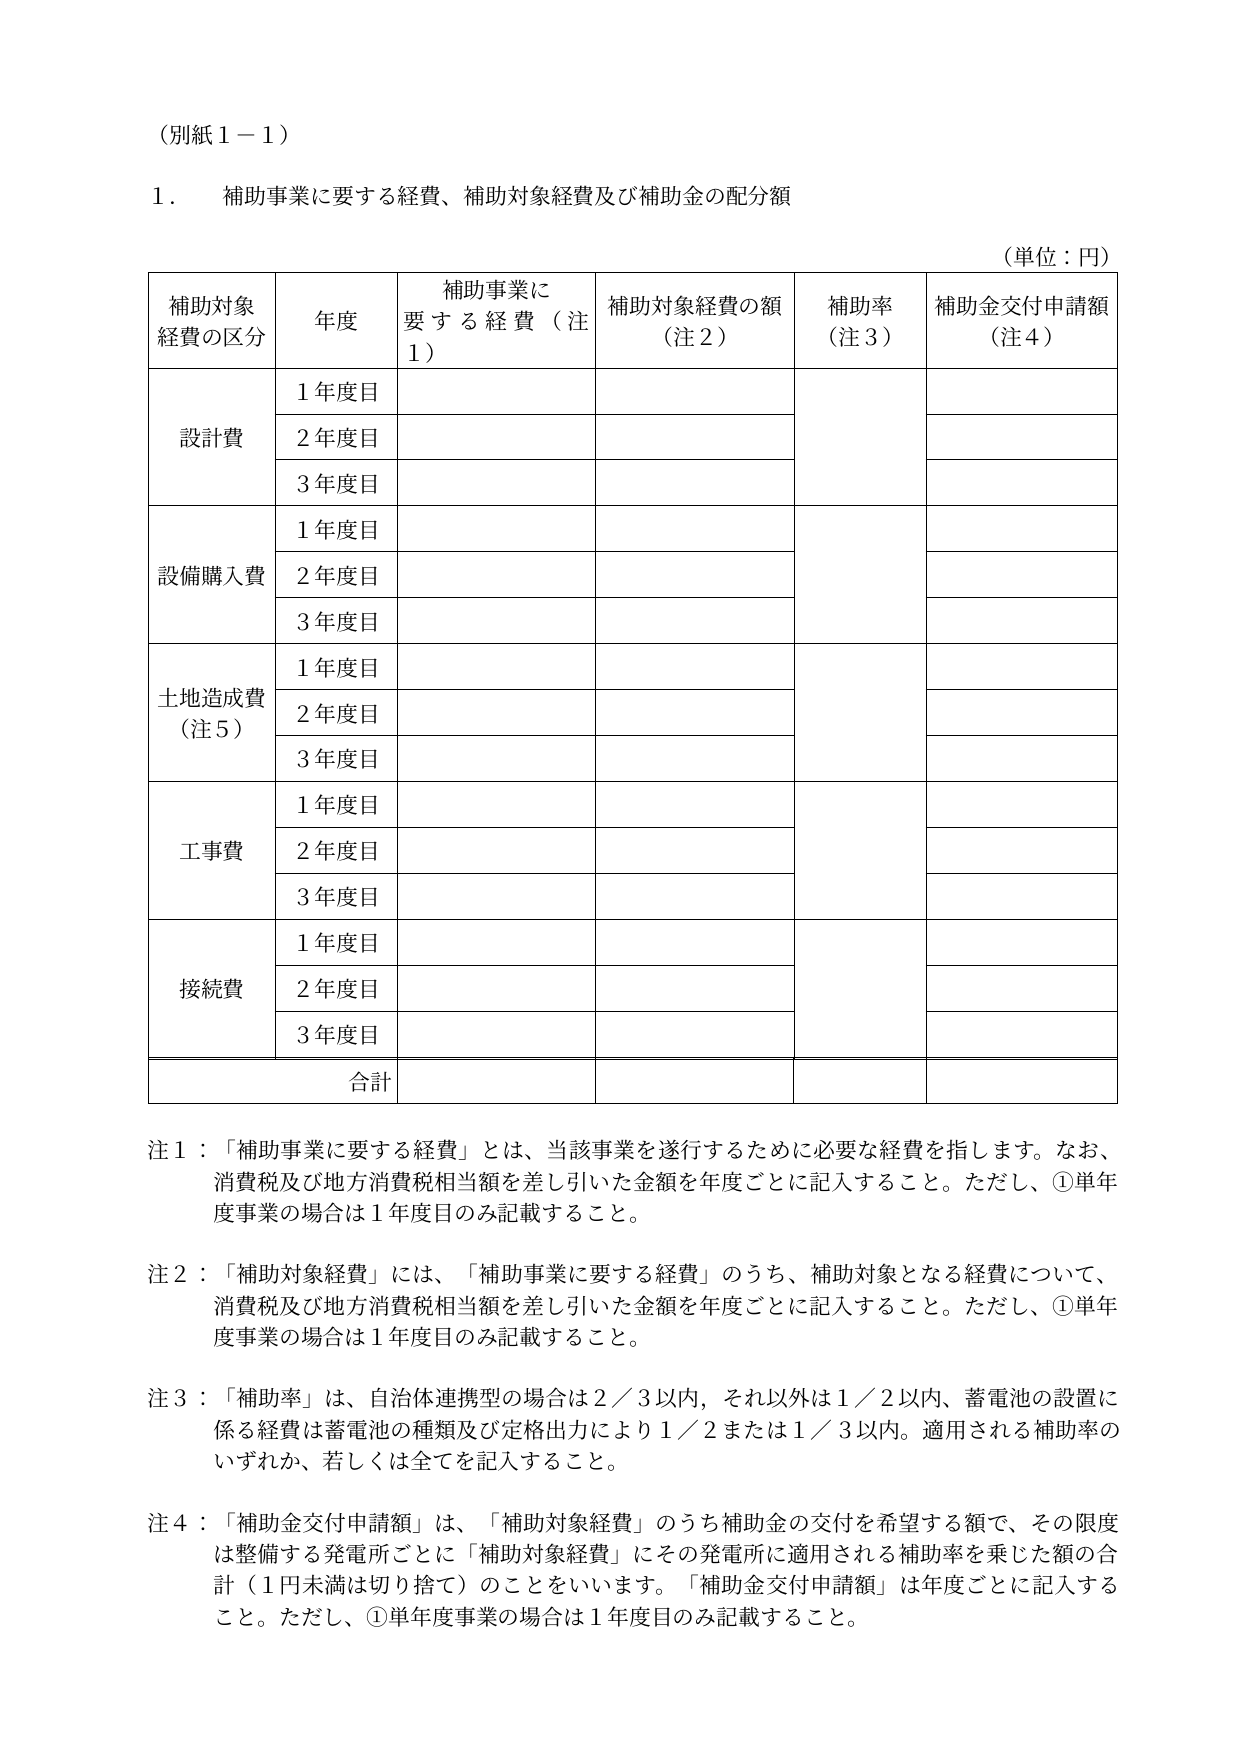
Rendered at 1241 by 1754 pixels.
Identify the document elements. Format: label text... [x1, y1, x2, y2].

table_cell [398, 552, 595, 597]
table_cell [596, 736, 794, 781]
table_cell [927, 782, 1117, 827]
table_cell ３年度目 [276, 874, 397, 919]
table_cell [927, 828, 1117, 873]
table_cell [596, 460, 794, 505]
table_cell [398, 644, 595, 689]
table_cell [596, 552, 794, 597]
table_cell 土地造成費 （注５） [149, 644, 275, 781]
table_cell [398, 1012, 595, 1057]
table_cell [795, 644, 926, 781]
table_cell [927, 690, 1117, 735]
table_cell [927, 369, 1117, 413]
text 注１：「補助事業に要する経費」とは、当該事業を遂行するために必要な経費を指します。なお、消費税及び地方消費税相当額を差し引いた金額を年度ごとに記入すること。ただし、①単年度事業の場合は１年度目のみ記載すること。 [148, 1133, 1122, 1228]
table_cell ３年度目 [276, 1012, 397, 1057]
table_cell [596, 828, 794, 873]
table_cell [927, 1012, 1117, 1057]
table_cell １年度目 [276, 369, 397, 413]
table_cell [927, 644, 1117, 689]
table_cell [795, 369, 926, 505]
table_cell [398, 369, 595, 413]
table_header 年度 [276, 273, 397, 367]
table_cell [398, 598, 595, 643]
table_header 補助対象経費の額 （注２） [596, 273, 794, 367]
text 注３：「補助率」は、自治体連携型の場合は２／３以内，それ以外は１／２以内、蓄電池の設置に係る経費は蓄電池の種類及び定格出力により１／２または１／３以内。適用される補助率のいずれか、若しくは全てを記入すること。 [148, 1382, 1122, 1476]
table_cell [596, 1012, 794, 1057]
table_cell [596, 506, 794, 551]
table_cell 合計 [149, 1060, 397, 1102]
table_cell [596, 874, 794, 919]
text 注２：「補助対象経費」には、「補助事業に要する経費」のうち、補助対象となる経費について、消費税及び地方消費税相当額を差し引いた金額を年度ごとに記入すること。ただし、①単年度事業の場合は１年度目のみ記載すること。 [148, 1257, 1122, 1352]
text 注４：「補助金交付申請額」は、「補助対象経費」のうち補助金の交付を希望する額で、その限度は整備する発電所ごとに「補助対象経費」にその発電所に適用される補助率を乗じた額の合計（１円未満は切り捨て）のことをいいます。「補助金交付申請額」は年度ごとに記入すること。ただし、①単年度事業の場合は１年度目のみ記載すること。 [148, 1506, 1122, 1632]
table_header 補助率 （注３） [795, 273, 926, 367]
table_header 補助金交付申請額 （注４） [927, 273, 1117, 367]
table_cell [596, 966, 794, 1011]
table_cell 工事費 [149, 782, 275, 919]
table_cell [927, 966, 1117, 1011]
table_cell [398, 828, 595, 873]
table_cell [596, 369, 794, 413]
table_cell [398, 966, 595, 1011]
table_cell [795, 782, 926, 919]
table_cell [398, 920, 595, 965]
table_cell １年度目 [276, 782, 397, 827]
table_cell [596, 1060, 793, 1102]
table_cell [398, 736, 595, 781]
table_cell [398, 1060, 595, 1102]
table_header 補助対象 経費の区分 [149, 273, 275, 367]
table_cell [927, 874, 1117, 919]
table_cell [398, 874, 595, 919]
table_cell １年度目 [276, 644, 397, 689]
table_cell [596, 644, 794, 689]
table_cell 設計費 [149, 369, 275, 505]
table_cell [927, 598, 1117, 643]
table_cell [927, 1060, 1117, 1102]
table_cell 設備購入費 [149, 506, 275, 643]
table_cell 接続費 [149, 920, 275, 1057]
text （注４）「補助金交付申請額」のうち、（１）補助対象事業に要する経費には、年度ごとに要する経費の総額を記載すること。（２）補助対象経費には、（１）のうち補助対象となる経費の額を年度ごとに記載すること。（３）補助金交付申請額には、（２）のうち補助金交付を申請する額を年度ごとに記載すること。ただし、（１）（２）（３）のいずれにおいても①単年度事業の場合は１年度目のみ記載すること。（別紙１－１） [148, 118, 1122, 149]
table_cell [927, 415, 1117, 459]
list 補助事業に要する経費、補助対象経費及び補助金の配分額 [148, 179, 1122, 211]
text （単位：円） [148, 241, 1122, 272]
table_cell ３年度目 [276, 736, 397, 781]
table_cell [596, 690, 794, 735]
table_cell [596, 415, 794, 459]
table_cell [794, 1060, 926, 1102]
table_cell [398, 415, 595, 459]
table_cell ２年度目 [276, 415, 397, 459]
table_cell [398, 460, 595, 505]
table_cell ２年度目 [276, 828, 397, 873]
table_cell [398, 782, 595, 827]
table_cell [398, 506, 595, 551]
table_cell ３年度目 [276, 460, 397, 505]
table_cell [927, 920, 1117, 965]
table_cell [795, 506, 926, 643]
table_cell ２年度目 [276, 690, 397, 735]
table_cell [927, 460, 1117, 505]
table_cell １年度目 [276, 920, 397, 965]
table_cell １年度目 [276, 506, 397, 551]
table_cell ２年度目 [276, 552, 397, 597]
table_cell [927, 552, 1117, 597]
table_cell ２年度目 [276, 966, 397, 1011]
table_cell [596, 782, 794, 827]
table_cell [398, 690, 595, 735]
table_cell ３年度目 [276, 598, 397, 643]
table_cell [596, 598, 794, 643]
table_cell [927, 506, 1117, 551]
table_cell [596, 920, 794, 965]
table_cell [795, 920, 926, 1057]
table_cell [927, 736, 1117, 781]
table_header 補助事業に 要する経費（注１） [398, 273, 595, 367]
